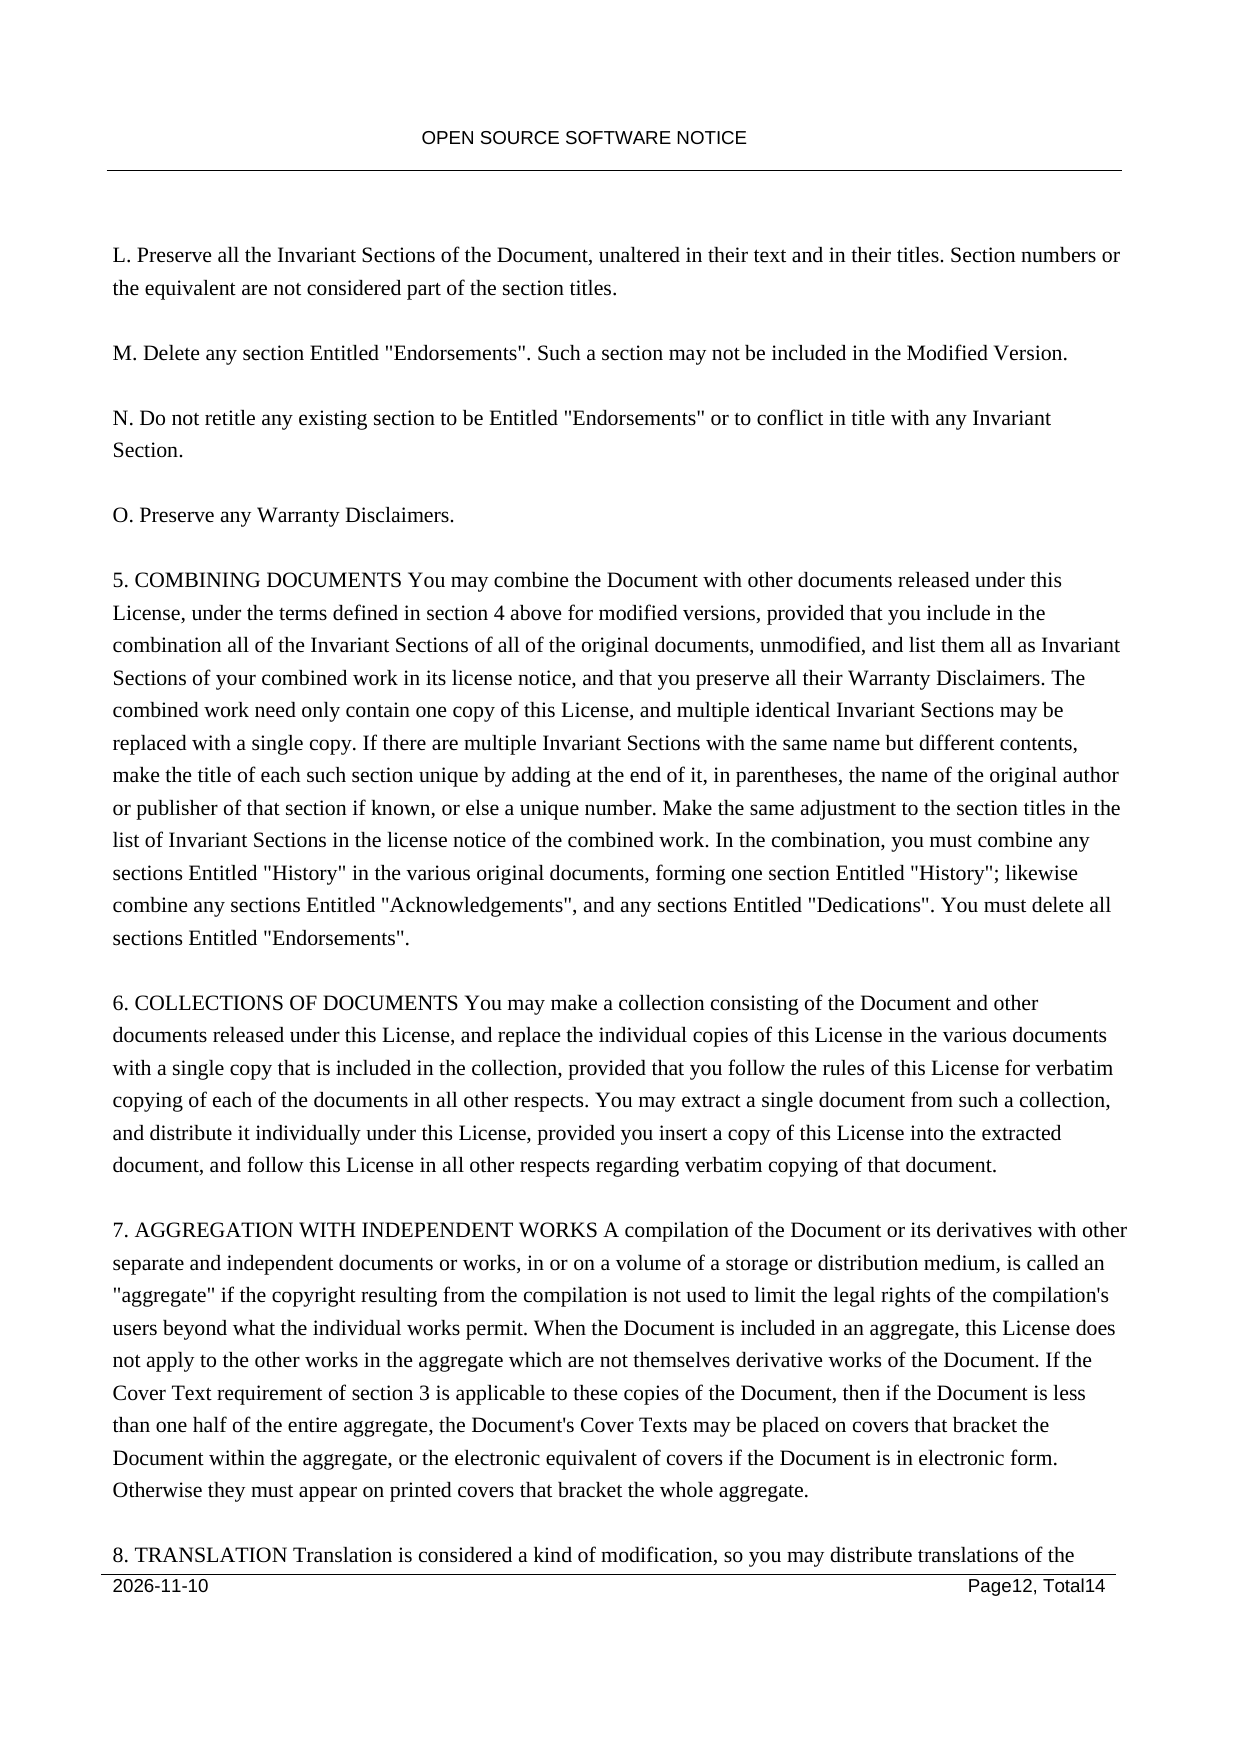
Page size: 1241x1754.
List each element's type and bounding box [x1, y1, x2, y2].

text [112, 206, 1128, 1571]
